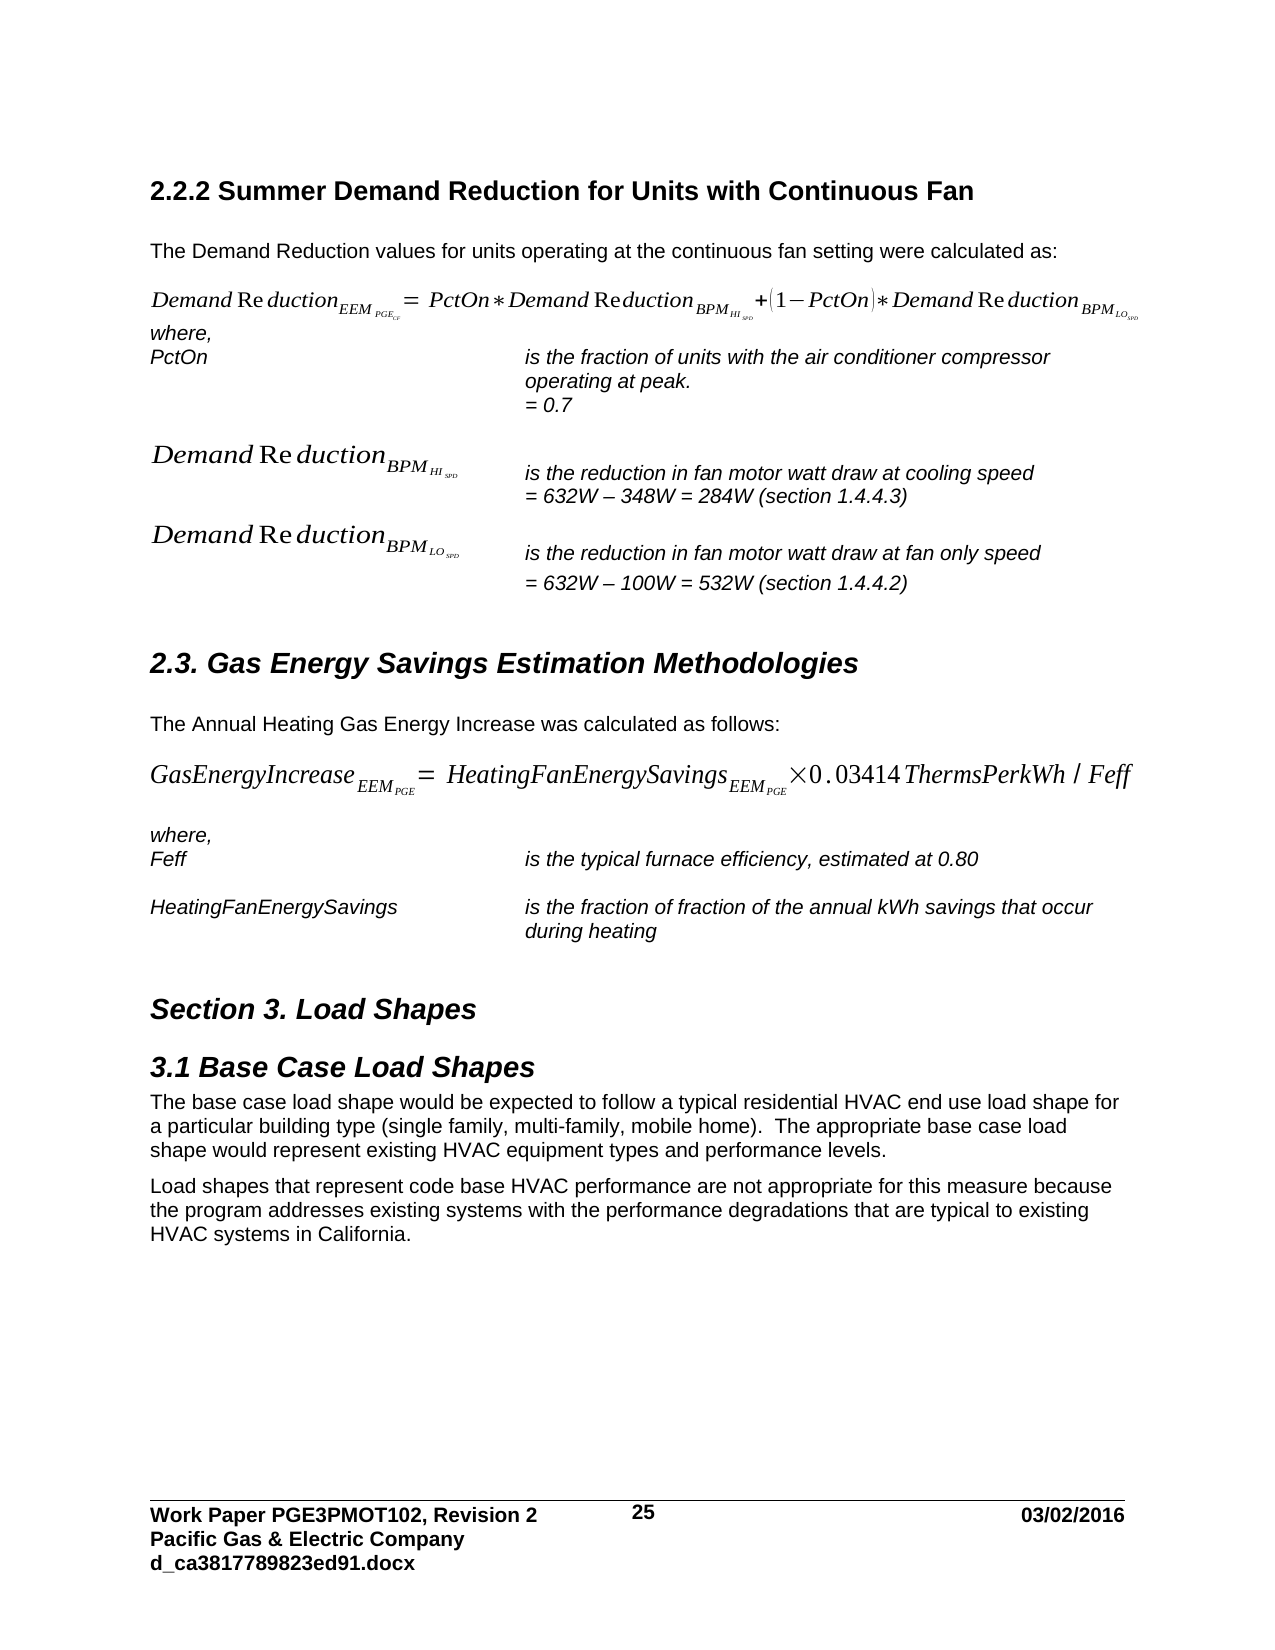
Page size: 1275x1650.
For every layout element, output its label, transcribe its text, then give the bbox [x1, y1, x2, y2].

text where, [150, 287, 1125, 345]
text The Annual Heating Gas Energy Increase was calculated as follows: [150, 712, 1125, 736]
text Feff is the typical furnace efficiency, estimated at 0.80 [150, 847, 1125, 871]
text PctOn is the fraction of units with the air conditioner compressor operating at peak. [150, 345, 1125, 393]
text is the reduction in fan motor watt draw at fan only speed [150, 521, 1125, 564]
text where, [150, 823, 1125, 847]
subtitle 2.2.2 Summer Demand Reduction for Units with Continuous Fan [150, 175, 1125, 206]
text = 632W – 100W = 532W (section 1.4.4.2) [150, 571, 1125, 594]
text HeatingFanEnergySavings is the fraction of fraction of the annual kWh savings that occur during heating [150, 895, 1125, 943]
subtitle Section 3. Load Shapes [150, 992, 1125, 1025]
text = 632W – 348W = 284W (section 1.4.4.3) [150, 484, 1125, 508]
subtitle 3.1 Base Case Load Shapes [150, 1050, 1125, 1084]
text is the reduction in fan motor watt draw at cooling speed [150, 441, 1125, 484]
subtitle 2.3. Gas Energy Savings Estimation Methodologies [150, 646, 1125, 679]
text Load shapes that represent code base HVAC performance are not appropriate for this measure because the program addresses existing systems with the performance degradations that are typical to existing HVAC systems in California. [150, 1174, 1125, 1246]
text The base case load shape would be expected to follow a typical residential HVAC end use load shape for a particular building type (single family, multi-family, mobile home). The appropriate base case load shape would represent existing HVAC equipment types and performance levels. [150, 1090, 1125, 1162]
text The Demand Reduction values for units operating at the continuous fan setting were calculated as: [150, 239, 1125, 263]
text = 0.7 [150, 393, 1125, 417]
